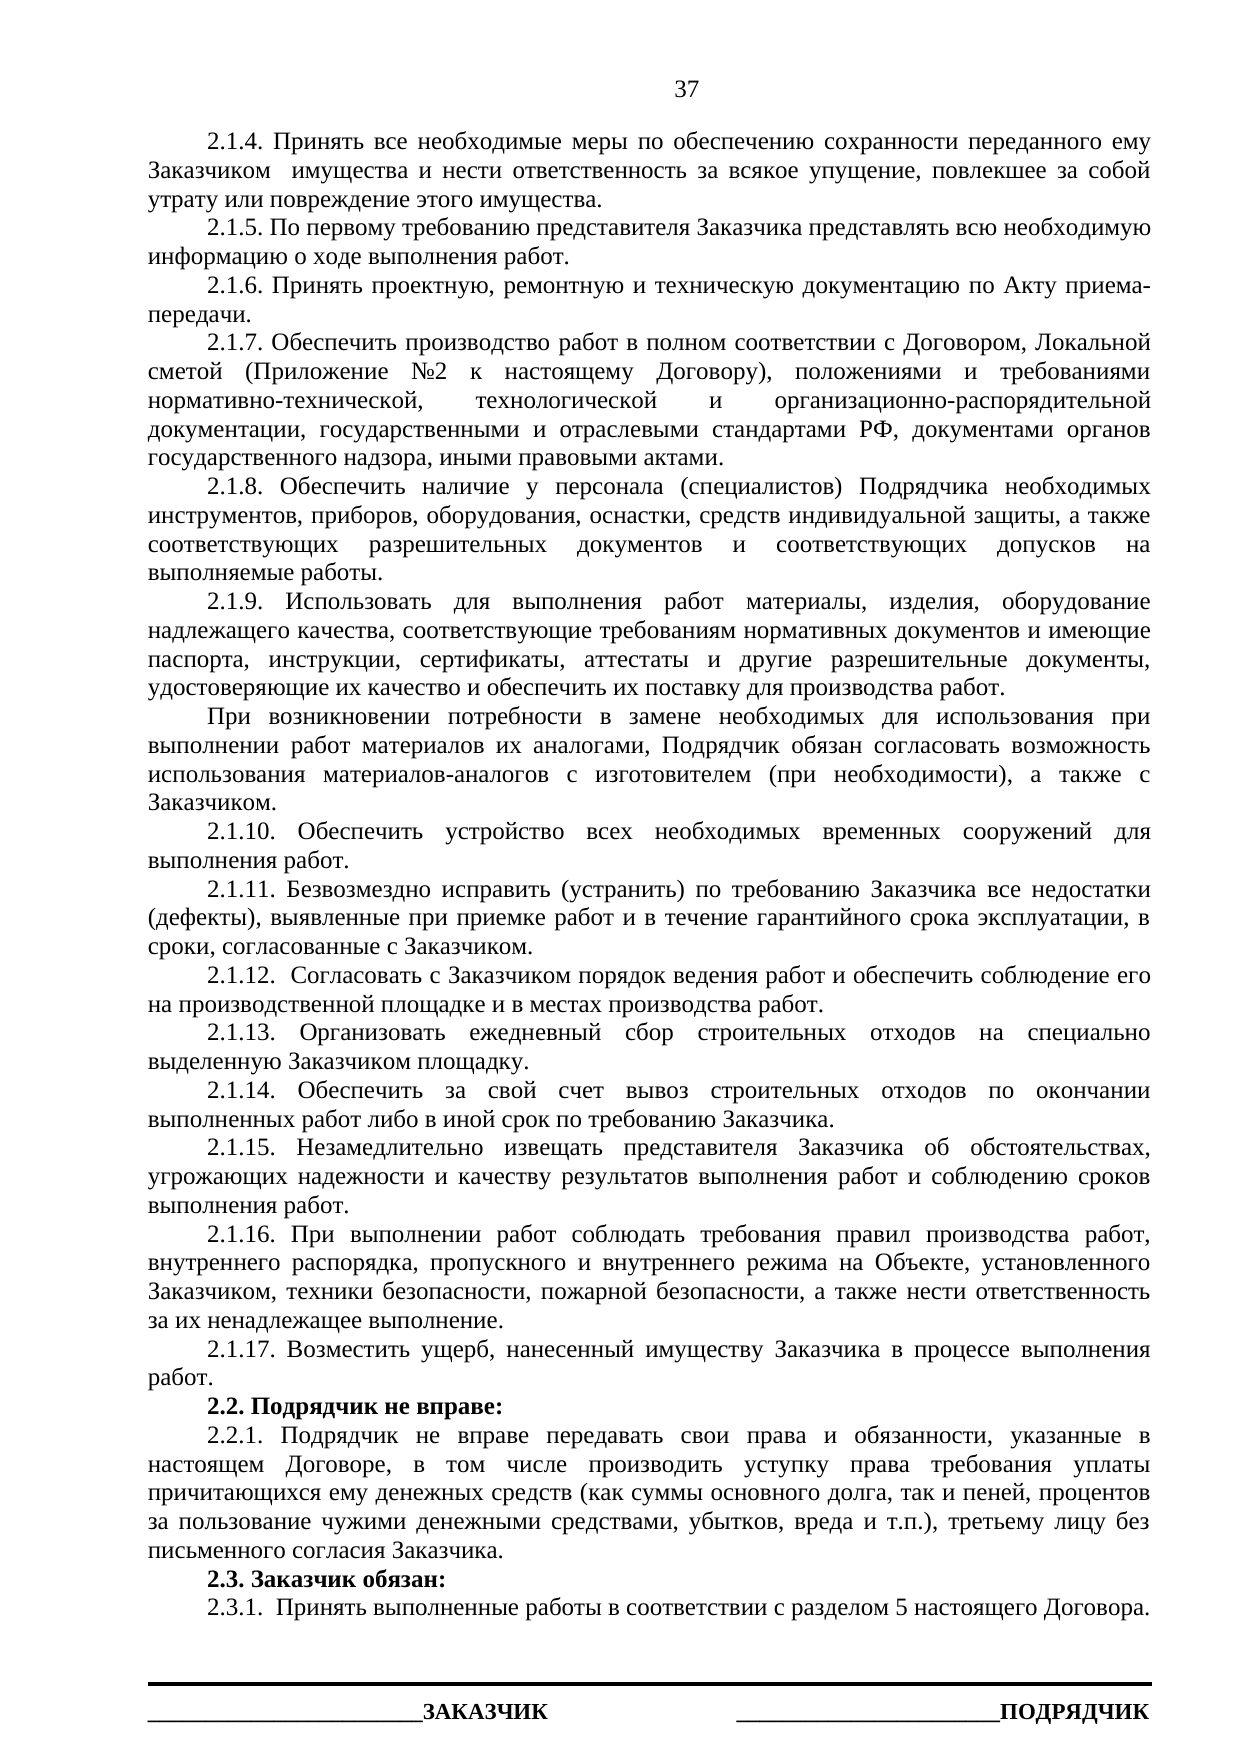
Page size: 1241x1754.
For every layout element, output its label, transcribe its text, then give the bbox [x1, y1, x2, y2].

text 2.1.16. При выполнении работ соблюдать требования правил производства работ, внутреннего распорядка, пропускного и внутреннего режима на Объекте, установленного Заказчиком, техники безопасности, пожарной безопасности, а также нести ответственность за их ненадлежащее выполнение. [148, 1219, 1152, 1334]
text 2.1.14. Обеспечить за свой счет вывоз строительных отходов по окончании выполненных работ либо в иной срок по требованию Заказчика. [148, 1075, 1152, 1132]
text 2.1.10. Обеспечить устройство всех необходимых временных сооружений для выполнения работ. [148, 816, 1152, 874]
text 2.2. Подрядчик не вправе: [148, 1391, 1152, 1420]
text 2.1.15. Незамедлительно извещать представителя Заказчика об обстоятельствах, угрожающих надежности и качеству результатов выполнения работ и соблюдению сроков выполнения работ. [148, 1132, 1152, 1219]
text 2.1.7. Обеспечить производство работ в полном соответствии с Договором, Локальной сметой (Приложение №2 к настоящему Договору), положениями и требованиями нормативно-технической, технологической и организационно-распорядительной документации, государственными и отраслевыми стандартами РФ, документами органов государственного надзора, иными правовыми актами. [148, 327, 1152, 471]
text 2.1.13. Организовать ежедневный сбор строительных отходов на специально выделенную Заказчиком площадку. [148, 1017, 1152, 1075]
text 2.1.17. Возместить ущерб, нанесенный имуществу Заказчика в процессе выполнения работ. [148, 1334, 1152, 1391]
text 2.2.1. Подрядчик не вправе передавать свои права и обязанности, указанные в настоящем Договоре, в том числе производить уступку права требования уплаты причитающихся ему денежных средств (как суммы основного долга, так и пеней, процентов за пользование чужими денежными средствами, убытков, вреда и т.п.), третьему лицу без письменного согласия Заказчика. [148, 1420, 1152, 1564]
text 2.1.6. Принять проектную, ремонтную и техническую документацию по Акту приема-передачи. [148, 270, 1152, 327]
text 2.1.4. Принять все необходимые меры по обеспечению сохранности переданного ему Заказчиком имущества и нести ответственность за всякое упущение, повлекшее за собой утрату или повреждение этого имущества. [148, 126, 1152, 212]
text 2.1.11. Безвозмездно исправить (устранить) по требованию Заказчика все недостатки (дефекты), выявленные при приемке работ и в течение гарантийного срока эксплуатации, в сроки, согласованные с Заказчиком. [148, 874, 1152, 960]
text 2.1.12. Согласовать с Заказчиком порядок ведения работ и обеспечить соблюдение его на производственной площадке и в местах производства работ. [148, 960, 1152, 1017]
text 2.1.5. По первому требованию представителя Заказчика представлять всю необходимую информацию о ходе выполнения работ. [148, 212, 1152, 270]
text 2.3. Заказчик обязан: [148, 1564, 1152, 1592]
text 2.1.8. Обеспечить наличие у персонала (специалистов) Подрядчика необходимых инструментов, приборов, оборудования, оснастки, средств индивидуальной защиты, а также соответствующих разрешительных документов и соответствующих допусков на выполняемые работы. [148, 471, 1152, 586]
text 2.3.1. Принять выполненные работы в соответствии с разделом 5 настоящего Договора. [148, 1592, 1152, 1621]
text 2.1.9. Использовать для выполнения работ материалы, изделия, оборудование надлежащего качества, соответствующие требованиям нормативных документов и имеющие паспорта, инструкции, сертификаты, аттестаты и другие разрешительные документы, удостоверяющие их качество и обеспечить их поставку для производства работ. [148, 586, 1152, 701]
text При возникновении потребности в замене необходимых для использования при выполнении работ материалов их аналогами, Подрядчик обязан согласовать возможность использования материалов-аналогов с изготовителем (при необходимости), а также с Заказчиком. [148, 701, 1152, 816]
